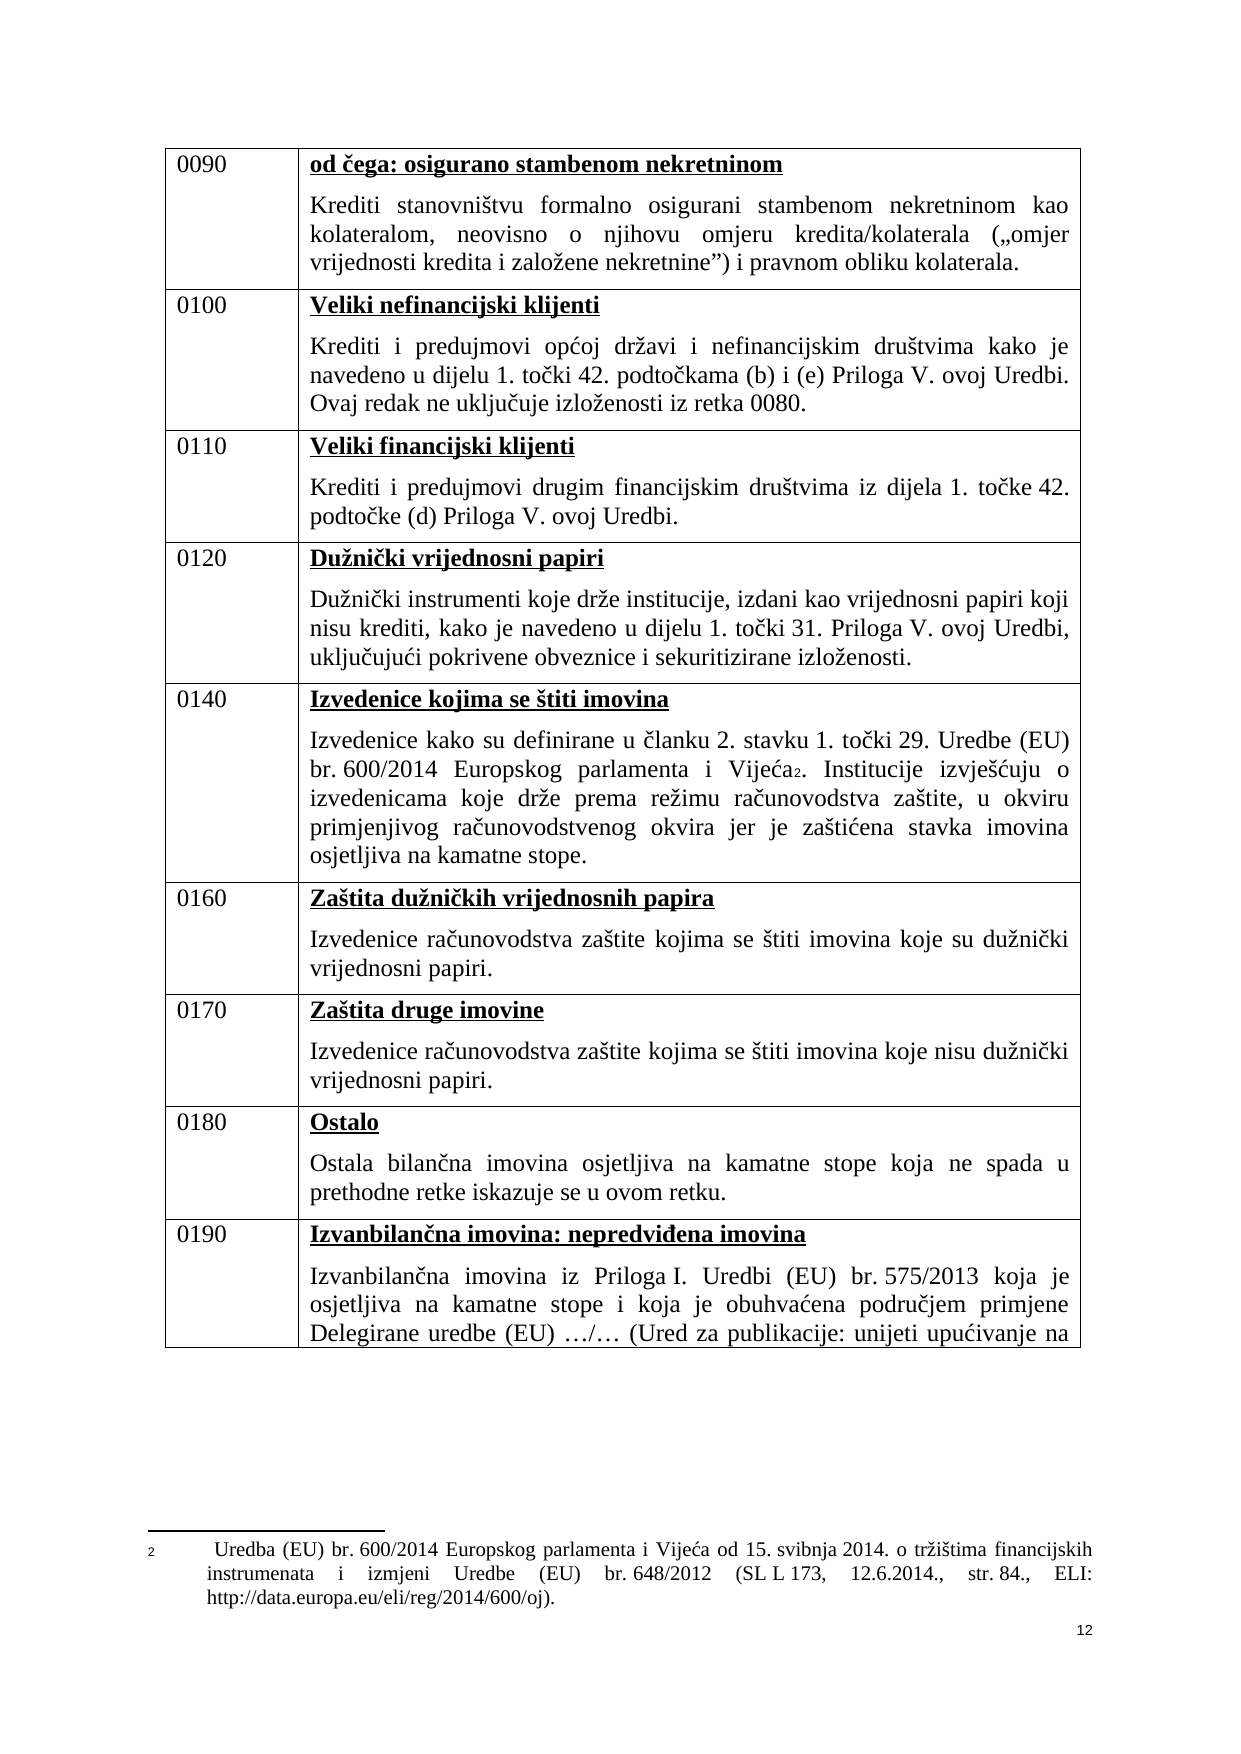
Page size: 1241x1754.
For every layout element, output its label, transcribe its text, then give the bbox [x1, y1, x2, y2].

table_cell 0160 [166, 883, 298, 994]
table_cell 0120 [166, 543, 298, 683]
table_cell Zaštita dužničkih vrijednosnih papira Izvedenice računovodstva zaštite kojima se štiti imovina koje su dužnički vrijednosni papiri. [299, 883, 1080, 994]
table_cell Veliki nefinancijski klijenti Krediti i predujmovi općoj državi i nefinancijskim društvima kako je navedeno u dijelu 1. točki 42. podtočkama (b) i (e) Priloga V. ovoj Uredbi. Ovaj redak ne uključuje izloženosti iz retka 0080. [299, 290, 1080, 430]
table_cell Ostalo Ostala bilančna imovina osjetljiva na kamatne stope koja ne spada u prethodne retke iskazuje se u ovom retku. [299, 1107, 1080, 1218]
table_cell 0140 [166, 684, 298, 882]
table_cell 0180 [166, 1107, 298, 1218]
table_cell 0170 [166, 995, 298, 1106]
table_cell 0190 [166, 1220, 298, 1347]
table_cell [299, 1220, 1080, 1347]
table_cell Izvedenice kojima se štiti imovina Izvedenice kako su definirane u članku 2. stavku 1. točki 29. Uredbe (EU) br. 600/2014 Europskog parlamenta i Vijeća. Institucije izvješćuju o izvedenicama koje drže prema režimu računovodstva zaštite, u okviru primjenjivog računovodstvenog okvira jer je zaštićena stavka imovina osjetljiva na kamatne stope. [299, 684, 1080, 882]
table_cell Veliki financijski klijenti Krediti i predujmovi drugim financijskim društvima iz dijela 1. točke 42. podtočke (d) Priloga V. ovoj Uredbi. [299, 431, 1080, 542]
table_cell Dužnički vrijednosni papiri Dužnički instrumenti koje drže institucije, izdani kao vrijednosni papiri koji nisu krediti, kako je navedeno u dijelu 1. točki 31. Priloga V. ovoj Uredbi, uključujući pokrivene obveznice i sekuritizirane izloženosti. [299, 543, 1080, 683]
table_cell Zaštita druge imovine Izvedenice računovodstva zaštite kojima se štiti imovina koje nisu dužnički vrijednosni papiri. [299, 995, 1080, 1106]
table_cell 0100 [166, 290, 298, 430]
table_cell 0090 [166, 149, 298, 289]
table_cell od čega: osigurano stambenom nekretninom Krediti stanovništvu formalno osigurani stambenom nekretninom kao kolateralom, neovisno o njihovu omjeru kredita/kolaterala („omjer vrijednosti kredita i založene nekretnine”) i pravnom obliku kolaterala. [299, 149, 1080, 289]
table_cell 0110 [166, 431, 298, 542]
